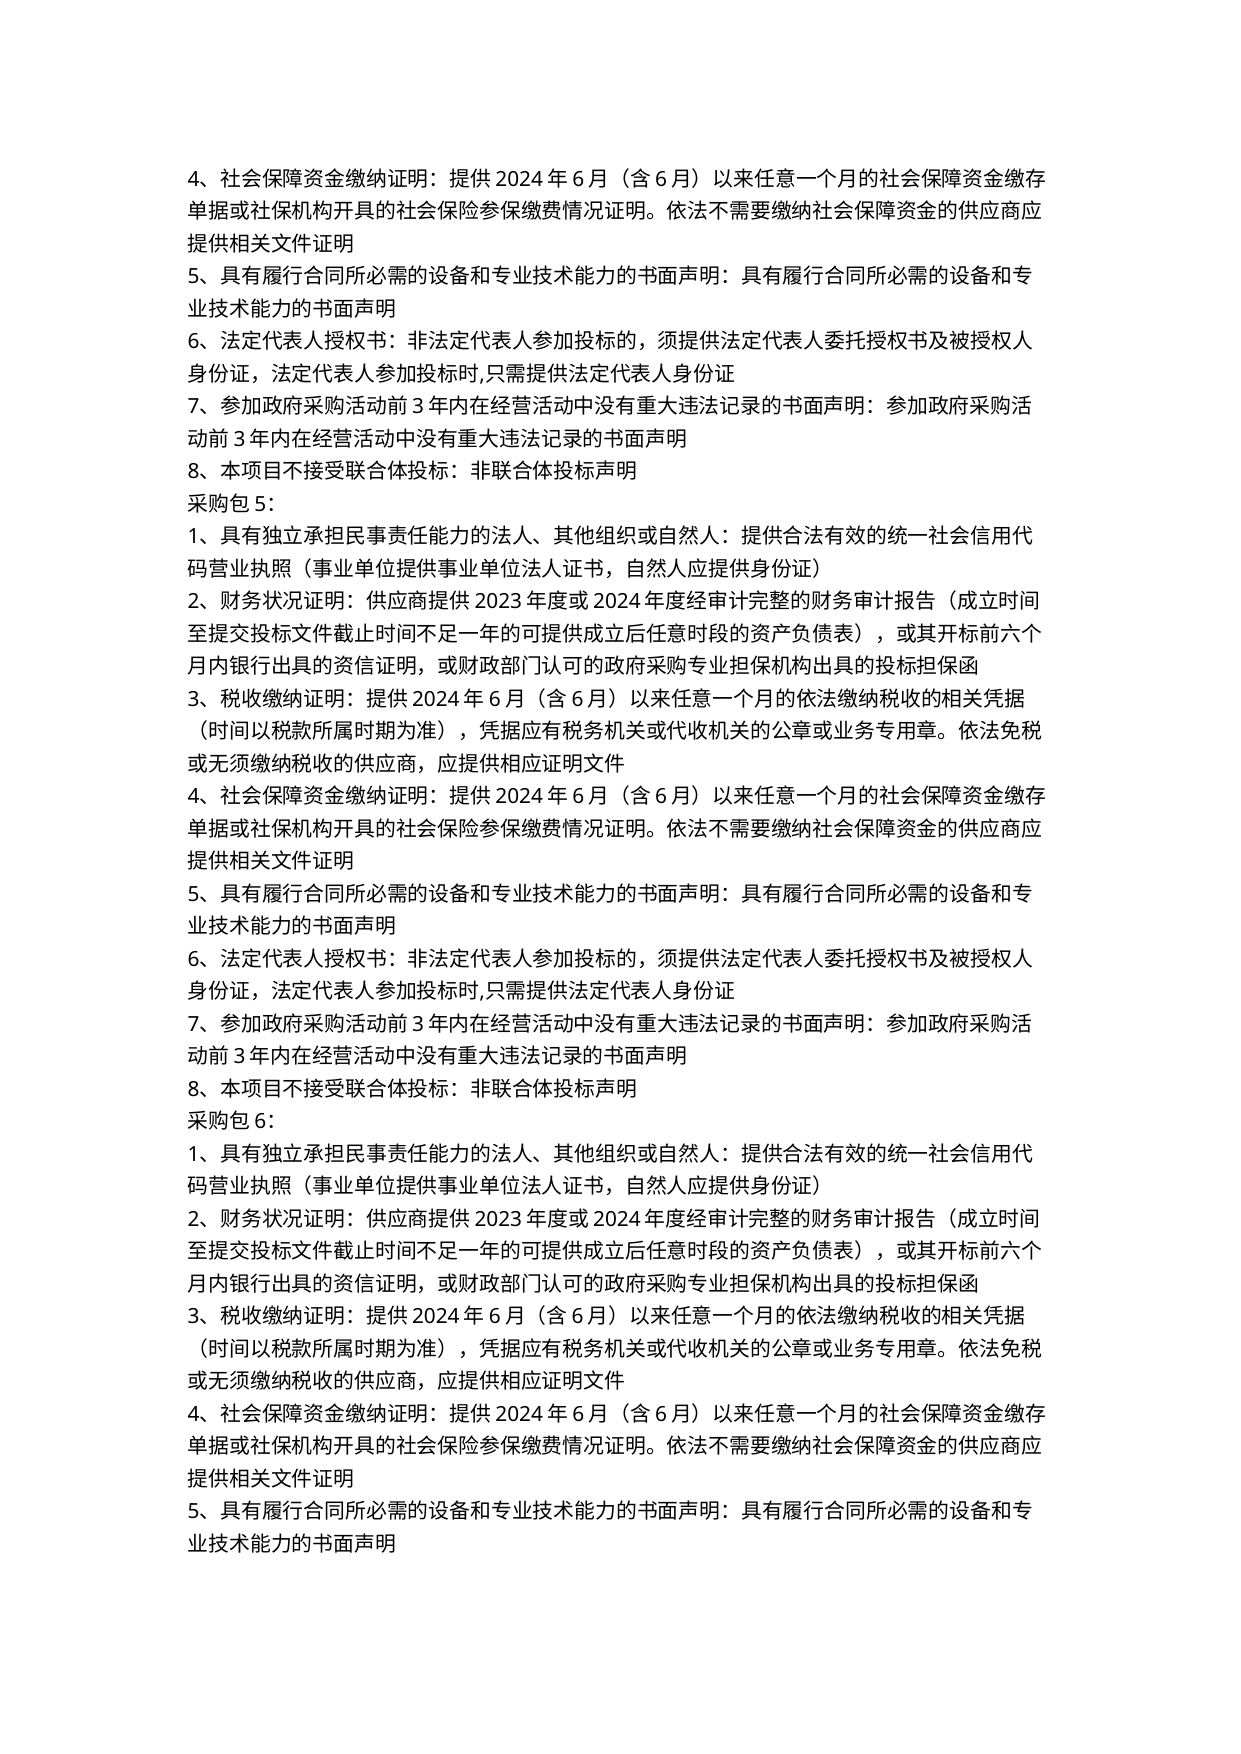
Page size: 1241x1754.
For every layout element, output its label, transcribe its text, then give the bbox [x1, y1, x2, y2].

text 1、具有独立承担民事责任能力的法人、其他组织或自然人：提供合法有效的统一社会信用代码营业执照（事业单位提供事业单位法人证书，自然人应提供身份证） [187, 1137, 1053, 1202]
text 5、具有履行合同所必需的设备和专业技术能力的书面声明：具有履行合同所必需的设备和专业技术能力的书面声明 [187, 877, 1053, 942]
text 6、法定代表人授权书：非法定代表人参加投标的，须提供法定代表人委托授权书及被授权人身份证，法定代表人参加投标时,只需提供法定代表人身份证 [187, 942, 1053, 1007]
text 7、参加政府采购活动前3年内在经营活动中没有重大违法记录的书面声明：参加政府采购活动前3年内在经营活动中没有重大违法记录的书面声明 [187, 389, 1053, 454]
text 5、具有履行合同所必需的设备和专业技术能力的书面声明：具有履行合同所必需的设备和专业技术能力的书面声明 [187, 259, 1053, 324]
text 2、财务状况证明：供应商提供2023年度或2024年度经审计完整的财务审计报告（成立时间至提交投标文件截止时间不足一年的可提供成立后任意时段的资产负债表），或其开标前六个月内银行出具的资信证明，或财政部门认可的政府采购专业担保机构出具的投标担保函 [187, 1202, 1053, 1299]
text 3、税收缴纳证明：提供2024年6月（含6月）以来任意一个月的依法缴纳税收的相关凭据（时间以税款所属时期为准），凭据应有税务机关或代收机关的公章或业务专用章。依法免税或无须缴纳税收的供应商，应提供相应证明文件 [187, 1299, 1053, 1397]
text 8、本项目不接受联合体投标：非联合体投标声明 [187, 454, 1053, 487]
text 4、社会保障资金缴纳证明：提供2024年6月（含6月）以来任意一个月的社会保障资金缴存单据或社保机构开具的社会保险参保缴费情况证明。依法不需要缴纳社会保障资金的供应商应提供相关文件证明 [187, 1397, 1053, 1494]
text 6、法定代表人授权书：非法定代表人参加投标的，须提供法定代表人委托授权书及被授权人身份证，法定代表人参加投标时,只需提供法定代表人身份证 [187, 324, 1053, 389]
text 2、财务状况证明：供应商提供2023年度或2024年度经审计完整的财务审计报告（成立时间至提交投标文件截止时间不足一年的可提供成立后任意时段的资产负债表），或其开标前六个月内银行出具的资信证明，或财政部门认可的政府采购专业担保机构出具的投标担保函 [187, 584, 1053, 682]
text 采购包6： [187, 1104, 1053, 1137]
text 4、社会保障资金缴纳证明：提供2024年6月（含6月）以来任意一个月的社会保障资金缴存单据或社保机构开具的社会保险参保缴费情况证明。依法不需要缴纳社会保障资金的供应商应提供相关文件证明 [187, 162, 1053, 259]
text 3、税收缴纳证明：提供2024年6月（含6月）以来任意一个月的依法缴纳税收的相关凭据（时间以税款所属时期为准），凭据应有税务机关或代收机关的公章或业务专用章。依法免税或无须缴纳税收的供应商，应提供相应证明文件 [187, 682, 1053, 779]
text 1、具有独立承担民事责任能力的法人、其他组织或自然人：提供合法有效的统一社会信用代码营业执照（事业单位提供事业单位法人证书，自然人应提供身份证） [187, 519, 1053, 584]
text 7、参加政府采购活动前3年内在经营活动中没有重大违法记录的书面声明：参加政府采购活动前3年内在经营活动中没有重大违法记录的书面声明 [187, 1007, 1053, 1072]
text 8、本项目不接受联合体投标：非联合体投标声明 [187, 1072, 1053, 1104]
text 采购包5： [187, 487, 1053, 519]
text 5、具有履行合同所必需的设备和专业技术能力的书面声明：具有履行合同所必需的设备和专业技术能力的书面声明 [187, 1494, 1053, 1559]
text 4、社会保障资金缴纳证明：提供2024年6月（含6月）以来任意一个月的社会保障资金缴存单据或社保机构开具的社会保险参保缴费情况证明。依法不需要缴纳社会保障资金的供应商应提供相关文件证明 [187, 779, 1053, 877]
